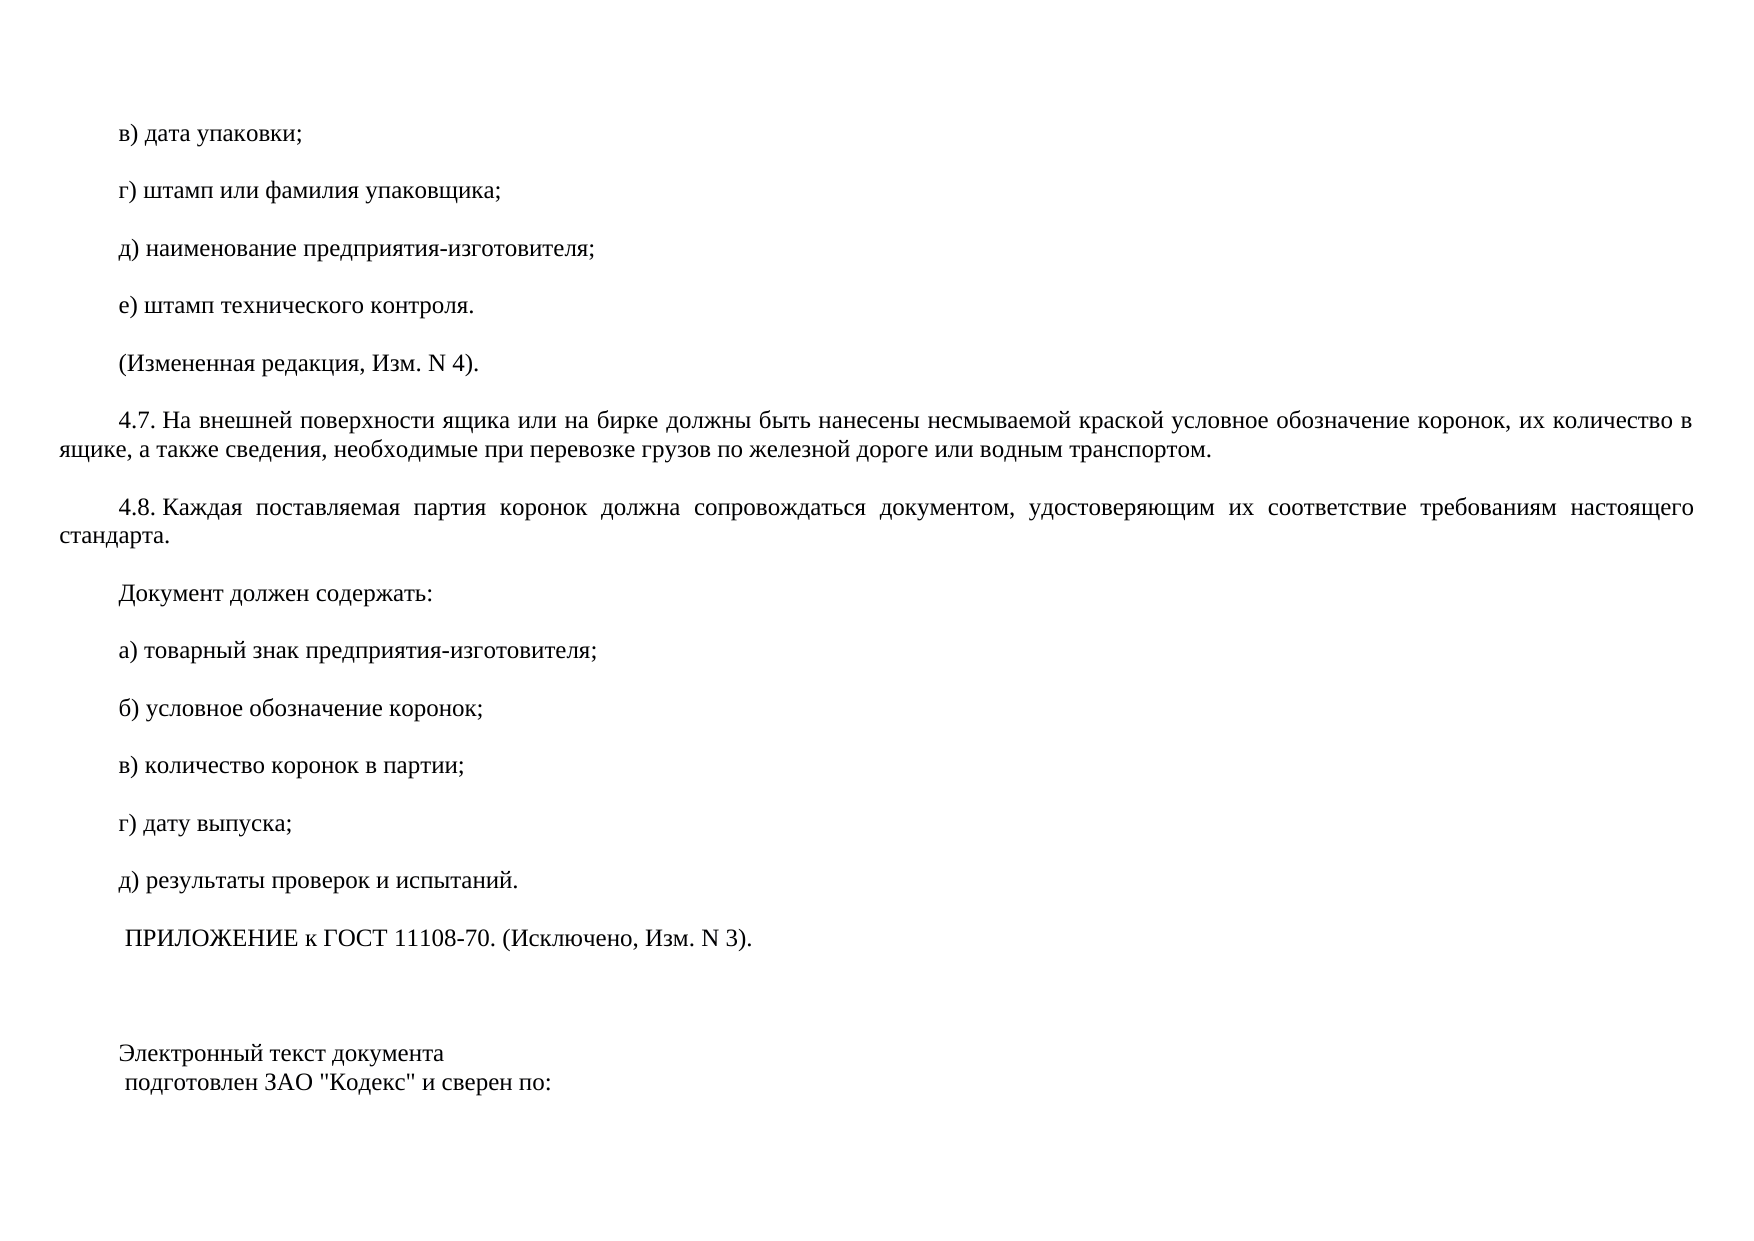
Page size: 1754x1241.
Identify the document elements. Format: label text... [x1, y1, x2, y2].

text 4.8. Каждая поставляемая партия коронок должна сопровождаться документом, удостоверяющим их соответствие требованиям настоящего стандарта. [59, 492, 1695, 549]
text в) дата упаковки; [59, 118, 1695, 147]
text 4.7. На внешней поверхности ящика или на бирке должны быть нанесены несмываемой краской условное обозначение коронок, их количество в ящике, а также сведения, необходимые при перевозке грузов по железной дороге или водным транспортом. [59, 406, 1695, 463]
text подготовлен ЗАО "Кодекс" и сверен по: [59, 1067, 1695, 1096]
text (Измененная редакция, Изм. N 4). [59, 348, 1695, 377]
text Электронный текст документа [59, 1038, 1695, 1067]
text г) дату выпуска; [59, 808, 1695, 837]
text г) штамп или фамилия упаковщика; [59, 176, 1695, 204]
text д) результаты проверок и испытаний. [59, 866, 1695, 894]
text е) штамп технического контроля. [59, 291, 1695, 319]
text б) условное обозначение коронок; [59, 693, 1695, 722]
text а) товарный знак предприятия-изготовителя; [59, 636, 1695, 664]
text ПРИЛОЖЕНИЕ к ГОСТ 11108-70. (Исключено, Изм. N 3). [59, 923, 1695, 952]
text в) количество коронок в партии; [59, 751, 1695, 779]
text д) наименование предприятия-изготовителя; [59, 233, 1695, 262]
text Документ должен содержать: [59, 578, 1695, 607]
